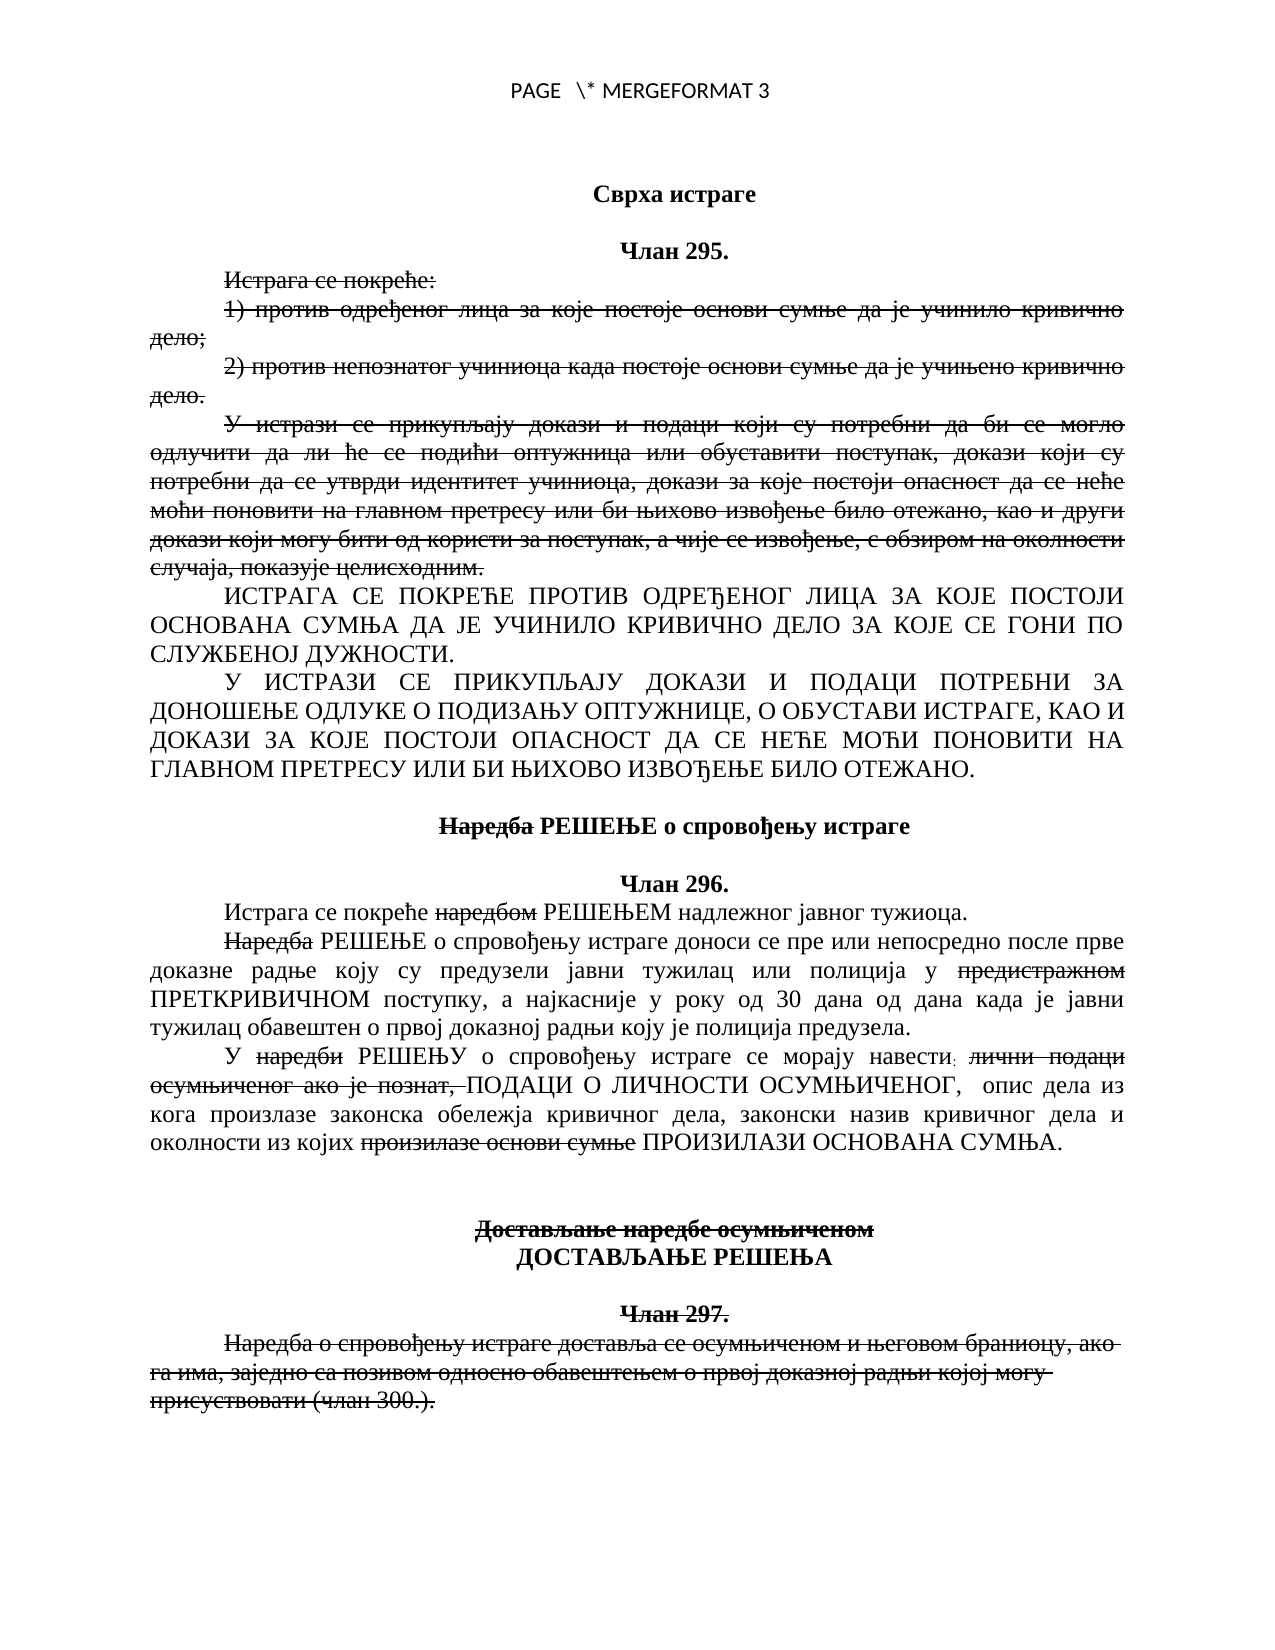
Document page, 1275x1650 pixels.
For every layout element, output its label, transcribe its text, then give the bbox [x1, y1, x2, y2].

text Наредба РЕШЕЊЕ о спровођењу истраге [150, 811, 1125, 840]
text Истрага се покреће наредбом РЕШЕЊЕМ надлежног јавног тужиоца. [150, 897, 1125, 926]
text Наредба РЕШЕЊЕ о спровођењу истраге доноси се пре или непосредно после прве доказне радње коју су предузели јавни тужилац или полиција у предистражном ПРЕТКРИВИЧНОМ поступку, а најкасније у року од 30 дана од дана када је јавни тужилац обавештен о првој доказној радњи коју је полиција предузела. [150, 926, 1125, 1041]
text Члан 296. [150, 869, 1125, 897]
text У истрази се прикупљају докази и подаци који су потребни да би се могло одлучити да ли ће се подићи оптужница или обуставити поступак, докази који су потребни да се утврди идентитет учиниоца, докази за које постоји опасност да се неће моћи поновити на главном претресу или би њихово извођење било отежано, као и други докази који могу бити од користи за поступак, а чије се извођење, с обзиром на околности случаја, показује целисходним. [150, 541, 1125, 581]
text У наредби РЕШЕЊУ о спровођењу истраге се морају навести: лични подаци осумњиченог ако је познат, ПОДАЦИ О ЛИЧНОСТИ ОСУМЊИЧЕНОГ, опис дела из кога произлазе законска обележја кривичног дела, законски назив кривичног дела и околности из којих произилазе основи сумње ПРОИЗИЛАЗИ ОСНОВАНА СУМЊА. [150, 1041, 1125, 1156]
text Члан 297. [150, 1299, 1125, 1328]
text 1) против одређеног лица за које постоје основи сумње да је учинило кривично дело; [150, 294, 1125, 351]
text У ИСТРАЗИ СЕ ПРИКУПЉАЈУ ДОКАЗИ И ПОДАЦИ ПОТРЕБНИ ЗА ДОНОШЕЊЕ ОДЛУКЕ О ПОДИЗАЊУ ОПТУЖНИЦЕ, О ОБУСТАВИ ИСТРАГЕ, КАО И ДОКАЗИ ЗА КОЈЕ ПОСТОЈИ ОПАСНОСТ ДА СЕ НЕЋЕ МОЋИ ПОНОВИТИ НА ГЛАВНОМ ПРЕТРЕСУ ИЛИ БИ ЊИХОВО ИЗВОЂЕЊЕ БИЛО ОТЕЖАНО. [150, 667, 1125, 782]
text Сврха истраге [150, 179, 1125, 207]
text ИСТРАГА СЕ ПОКРЕЋЕ ПРОТИВ ОДРЕЂЕНОГ ЛИЦА ЗА КОЈЕ ПОСТОЈИ ОСНОВАНА СУМЊА ДА ЈЕ УЧИНИЛО КРИВИЧНО ДЕЛО ЗА КОЈЕ СЕ ГОНИ ПО СЛУЖБЕНОЈ ДУЖНОСТИ. [150, 581, 1125, 667]
text У истрази се прикупљају докази и подаци који су потребни да би се могло одлучити да ли ће се подићи оптужница или обуставити поступак, докази који су потребни да се утврди идентитет учиниоца, докази за које постоји опасност да се неће моћи поновити на главном претресу или би њихово извођење било отежано, као и други докази који могу бити од користи за поступак, а чије се извођење, с обзиром на околности случаја, показује целисходним. [150, 409, 1125, 453]
text 2) против непознатог учиниоца када постоје основи сумње да је учињено кривично дело. [150, 351, 1125, 409]
text Члан 295. [150, 236, 1125, 265]
text У истрази се прикупљају докази и подаци који су потребни да би се могло одлучити да ли ће се подићи оптужница или обуставити поступак, докази који су потребни да се утврди идентитет учиниоца, докази за које постоји опасност да се неће моћи поновити на главном претресу или би њихово извођење било отежано, као и други докази који могу бити од користи за поступак, а чије се извођење, с обзиром на околности случаја, показује целисходним. [150, 483, 1125, 511]
text Истрага се покреће: [150, 265, 1125, 294]
text Наредба о спровођењу истраге доставља се осумњиченом и његовом браниоцу, ако га има, заједно са позивом односно обавештењем о првој доказној радњи којој могу присуствовати (члан 300.). [150, 1328, 1125, 1414]
text У истрази се прикупљају докази и подаци који су потребни да би се могло одлучити да ли ће се подићи оптужница или обуставити поступак, докази који су потребни да се утврди идентитет учиниоца, докази за које постоји опасност да се неће моћи поновити на главном претресу или би њихово извођење било отежано, као и други докази који могу бити од користи за поступак, а чије се извођење, с обзиром на околности случаја, показује целисходним. [150, 512, 1125, 539]
text Достављање наредбе осумњиченом [150, 1214, 1125, 1242]
text ДОСТАВЉАЊЕ РЕШЕЊА [150, 1242, 1125, 1271]
text У истрази се прикупљају докази и подаци који су потребни да би се могло одлучити да ли ће се подићи оптужница или обуставити поступак, докази који су потребни да се утврди идентитет учиниоца, докази за које постоји опасност да се неће моћи поновити на главном претресу или би њихово извођење било отежано, као и други докази који могу бити од користи за поступак, а чије се извођење, с обзиром на околности случаја, показује целисходним. [150, 454, 1125, 482]
